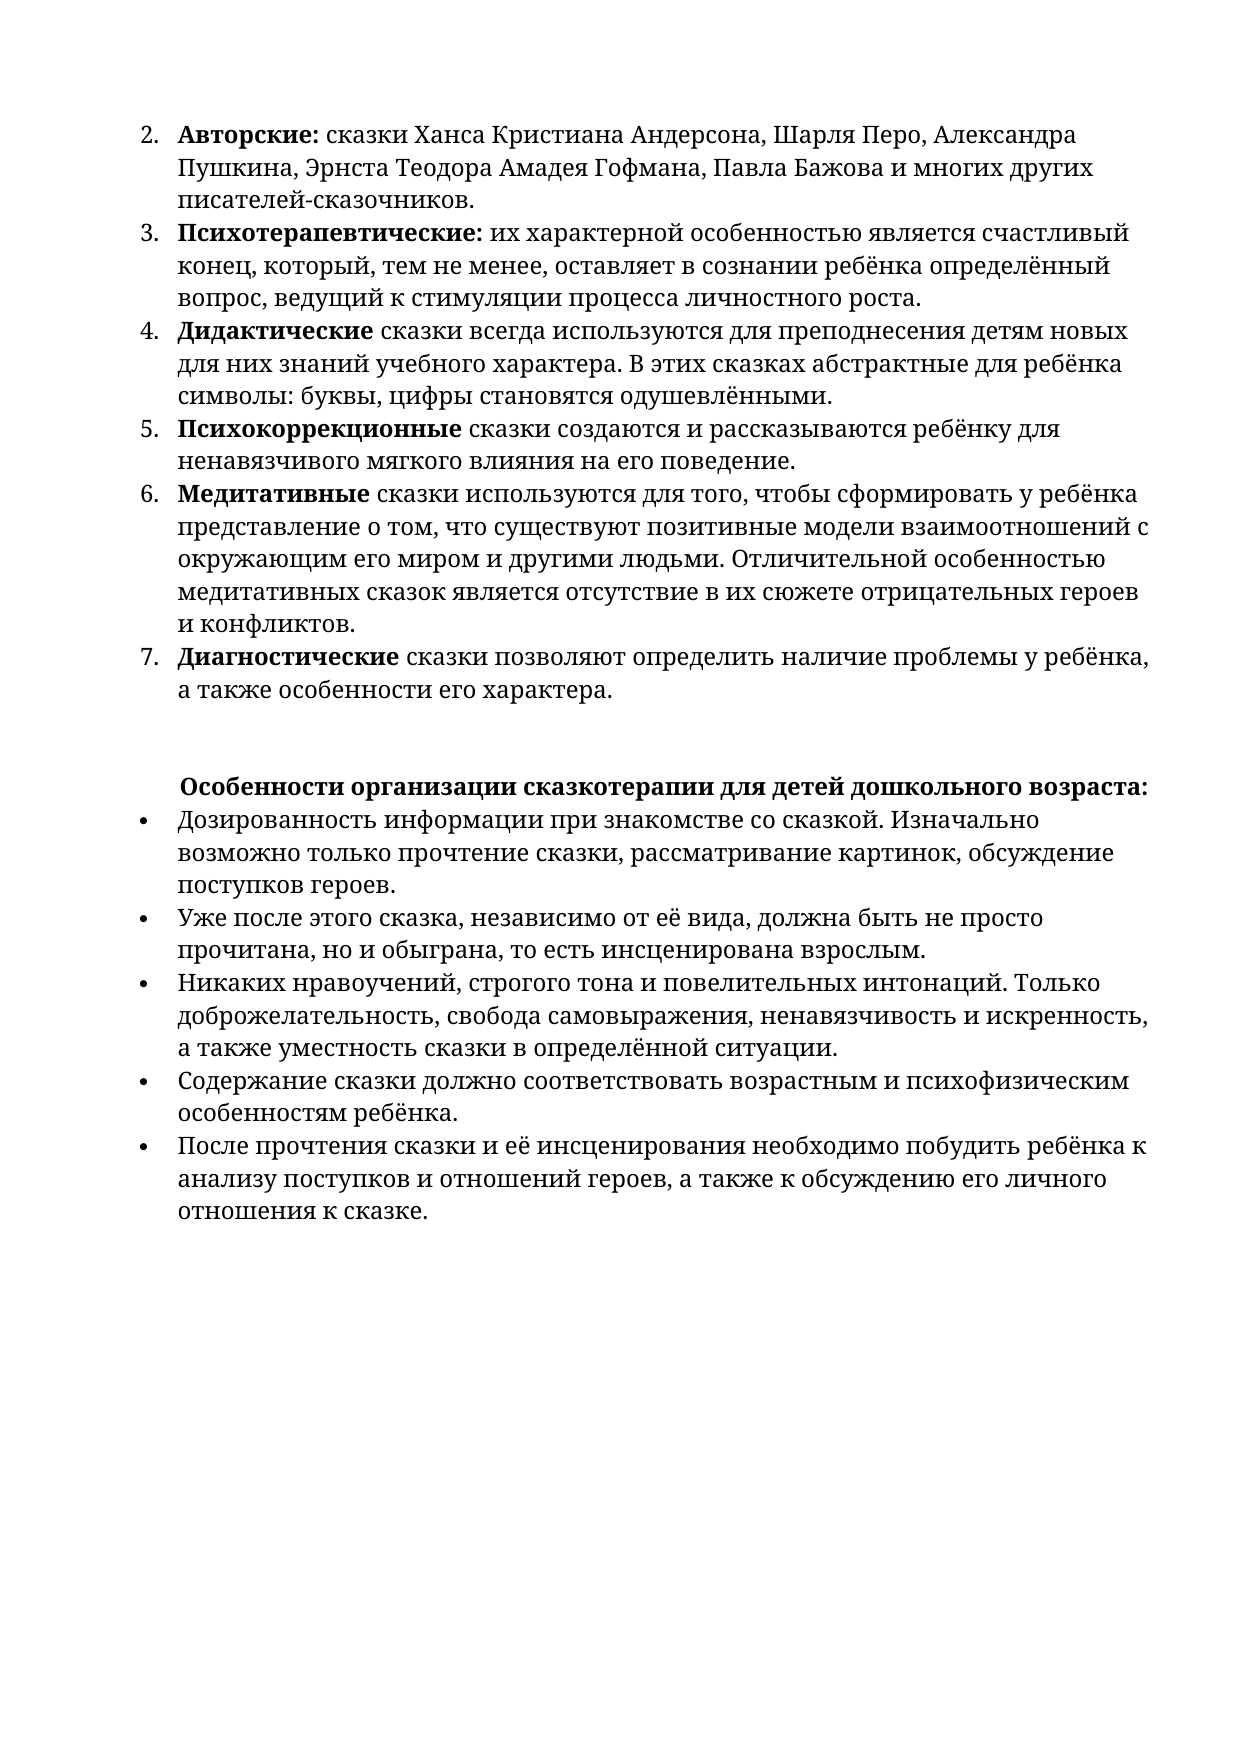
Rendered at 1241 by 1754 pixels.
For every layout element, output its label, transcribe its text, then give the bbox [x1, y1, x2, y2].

list Никаких нравоучений, строгого тона и повелительных интонаций. Только доброжелательность, свобода самовыражения, ненавязчивость и искренность, а также уместность сказки в определённой ситуации. [140, 966, 1152, 1064]
list Психотерапевтические: их характерной особенностью является счастливый конец, который, тем не менее, оставляет в сознании ребёнка определённый вопрос, ведущий к стимуляции процесса личностного роста. [140, 216, 1152, 314]
list Дозированность информации при знакомстве со сказкой. Изначально возможно только прочтение сказки, рассматривание картинок, обсуждение поступков героев. [140, 803, 1152, 901]
list Психокоррекционные сказки создаются и рассказываются ребёнку для ненавязчивого мягкого влияния на его поведение. [140, 412, 1152, 477]
list После прочтения сказки и её инсценирования необходимо побудить ребёнка к анализу поступков и отношений героев, а также к обсуждению его личного отношения к сказке. [140, 1129, 1152, 1227]
list Диагностические сказки позволяют определить наличие проблемы у ребёнка, а также особенности его характера. [140, 640, 1152, 705]
list Медитативные сказки используются для того, чтобы сформировать у ребёнка представление о том, что существуют позитивные модели взаимоотношений с окружающим его миром и другими людьми. Отличительной особенностью медитативных сказок является отсутствие в их сюжете отрицательных героев и конфликтов. [140, 477, 1152, 640]
list Уже после этого сказка, независимо от её вида, должна быть не просто прочитана, но и обыграна, то есть инсценирована взрослым. [140, 901, 1152, 966]
list Содержание сказки должно соответствовать возрастным и психофизическим особенностям ребёнка. [140, 1064, 1152, 1129]
list Дидактические сказки всегда используются для преподнесения детям новых для них знаний учебного характера. В этих сказках абстрактные для ребёнка символы: буквы, цифры становятся одушевлёнными. [140, 314, 1152, 412]
subtitle Особенности организации сказкотерапии для детей дошкольного возраста: [177, 705, 1152, 803]
list Авторские: сказки Ханса Кристиана Андерсона, Шарля Перо, Александра Пушкина, Эрнста Теодора Амадея Гофмана, Павла Бажова и многих других писателей-сказочников. [140, 118, 1152, 216]
